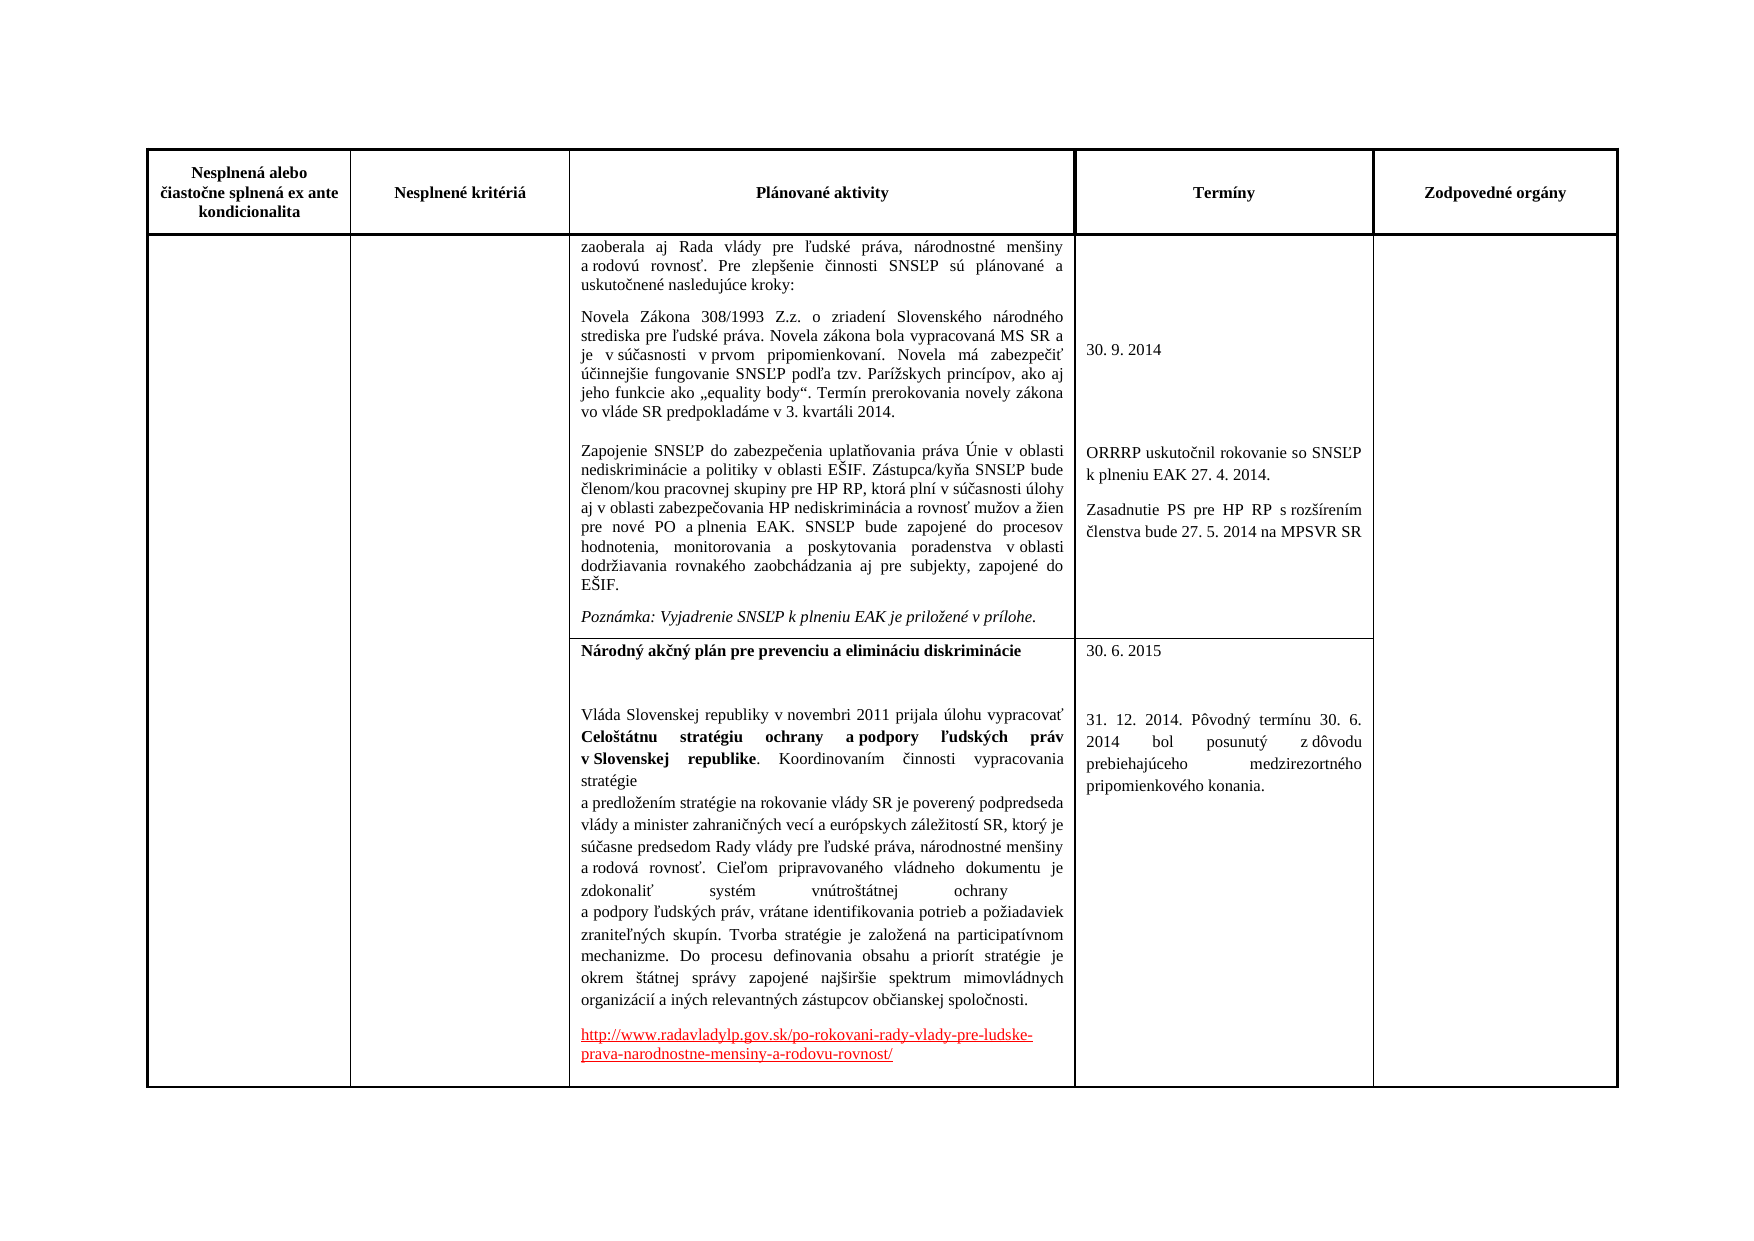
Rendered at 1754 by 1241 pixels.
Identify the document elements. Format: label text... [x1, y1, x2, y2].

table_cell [1076, 639, 1373, 1086]
table_header Termíny [1077, 151, 1372, 233]
table_header Nesplnené kritériá [351, 151, 569, 233]
table_header Zodpovedné orgány [1375, 151, 1616, 233]
table_header Plánované aktivity [570, 151, 1073, 233]
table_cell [1076, 236, 1373, 638]
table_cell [570, 236, 1074, 638]
table_header Nesplnená alebo čiastočne splnená ex ante kondicionalita [149, 151, 350, 233]
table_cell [570, 639, 1074, 1086]
